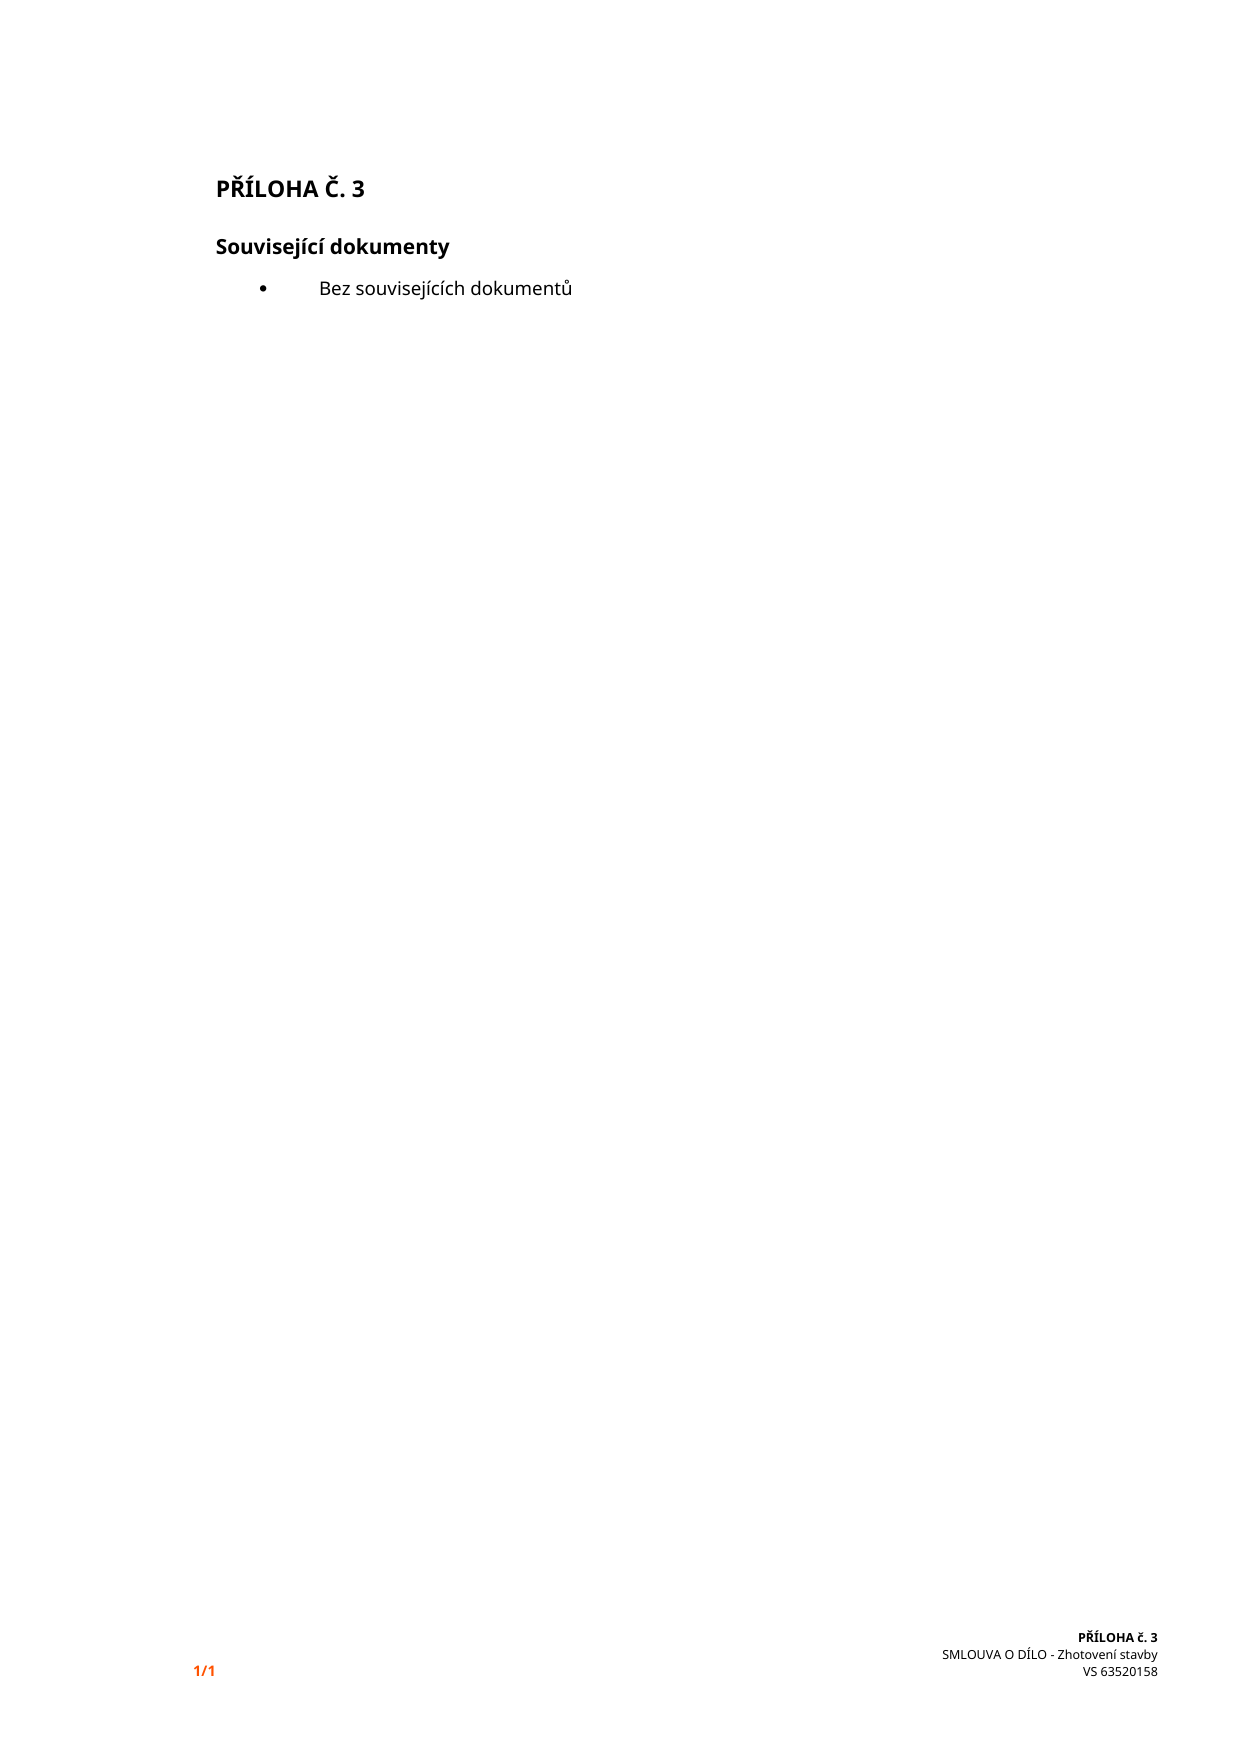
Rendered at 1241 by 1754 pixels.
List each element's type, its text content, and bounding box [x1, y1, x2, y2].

text Příloha č. 3 [216, 172, 1093, 204]
text Související dokumenty [216, 232, 1093, 260]
list Bez souvisejících dokumentů [260, 276, 1093, 301]
